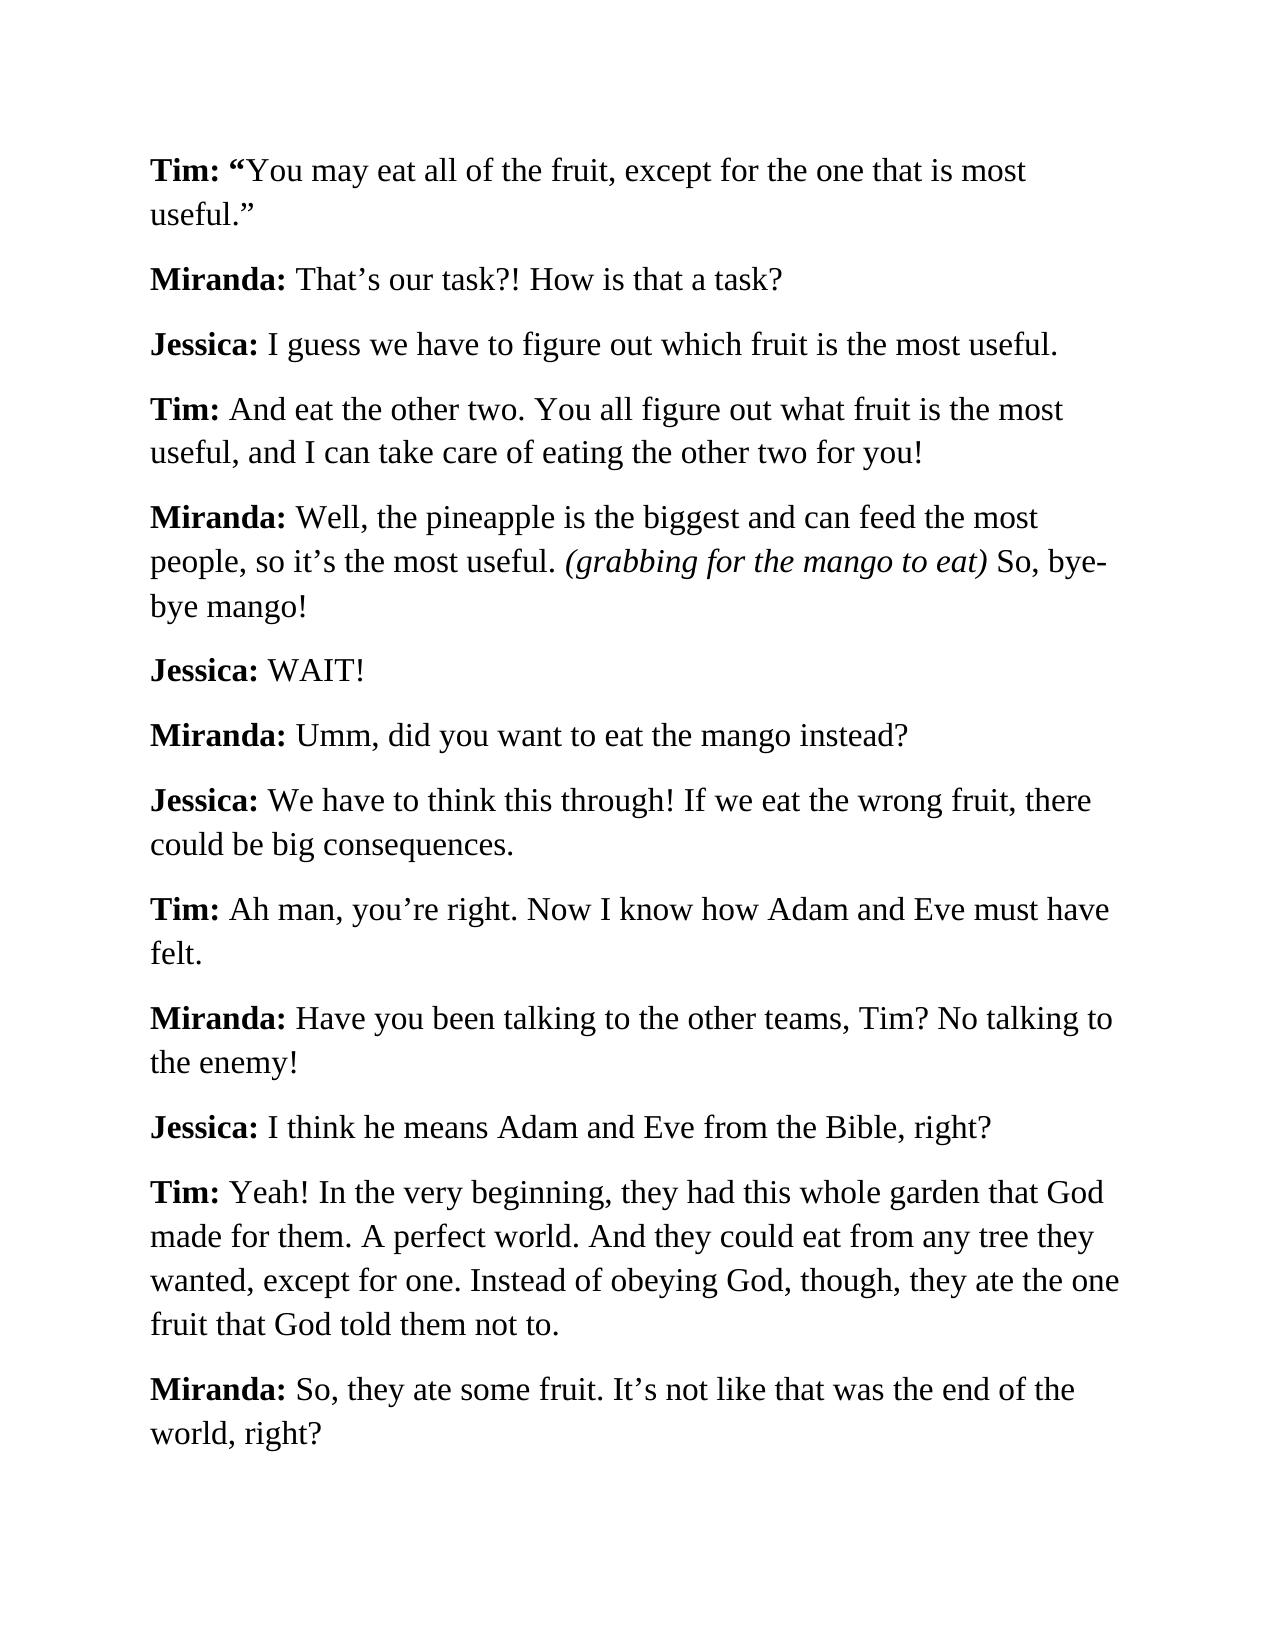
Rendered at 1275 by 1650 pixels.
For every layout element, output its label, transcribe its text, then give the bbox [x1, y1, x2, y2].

text Miranda: Have you been talking to the other teams, Tim? No talking to the enemy! [150, 998, 1125, 1081]
text Tim: And eat the other two. You all figure out what fruit is the most useful, and I can take care of eating the other two for you! [150, 389, 1125, 471]
text Tim: Yeah! In the very beginning, they had this whole garden that God made for them. A perfect world. And they could eat from any tree they wanted, except for one. Instead of obeying God, though, they ate the one fruit that God told them not to. [150, 1172, 1125, 1343]
text Miranda: Umm, did you want to eat the mango instead? [150, 716, 1125, 754]
text Miranda: Well, the pineapple is the biggest and can feed the most people, so it’s the most useful. (grabbing for the mango to eat) So, bye-bye mango! [150, 498, 1125, 624]
text Jessica: We have to think this through! If we eat the wrong fruit, there could be big consequences. [150, 781, 1125, 863]
text Miranda: So, they ate some fruit. It’s not like that was the end of the world, right? [150, 1369, 1125, 1452]
text Jessica: WAIT! [150, 651, 1125, 689]
text Jessica: I think he means Adam and Eve from the Bible, right? [150, 1107, 1125, 1146]
text Tim: Ah man, you’re right. Now I know how Adam and Eve must have felt. [150, 889, 1125, 972]
text Tim: “You may eat all of the fruit, except for the one that is most useful.” [150, 150, 1125, 232]
text Jessica: I guess we have to figure out which fruit is the most useful. [150, 324, 1125, 362]
text Miranda: That’s our task?! How is that a task? [150, 259, 1125, 297]
